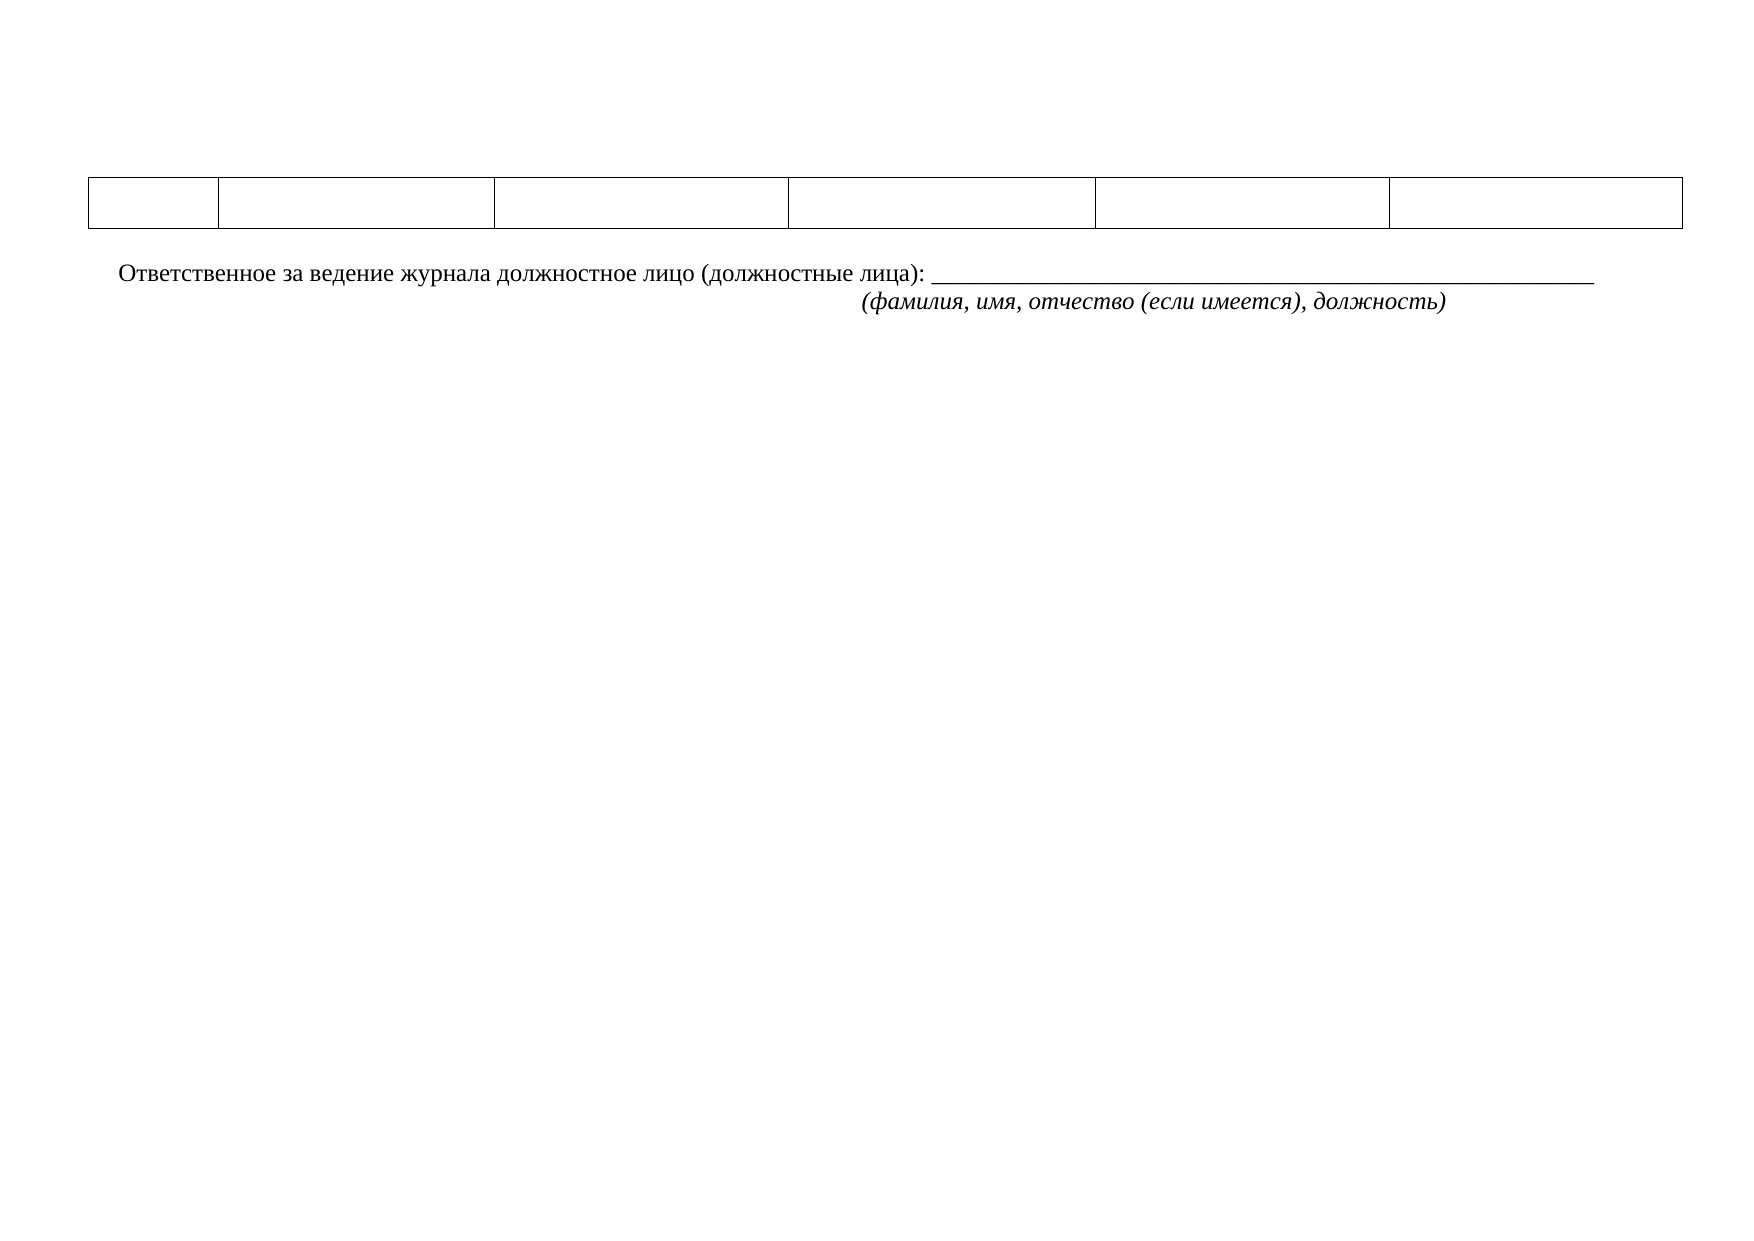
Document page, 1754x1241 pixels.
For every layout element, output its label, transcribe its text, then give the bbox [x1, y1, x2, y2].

text Ответственное за ведение журнала должностное лицо (должностные лица): _____________________________________________________ [118, 258, 1636, 286]
table_cell [89, 178, 218, 228]
table_cell [495, 178, 788, 228]
table_cell [789, 178, 1095, 228]
text (фамилия, имя, отчество (если имеется), должность) [118, 286, 1636, 315]
table_cell [1390, 178, 1682, 228]
table_cell [1096, 178, 1389, 228]
table_cell [219, 178, 494, 228]
